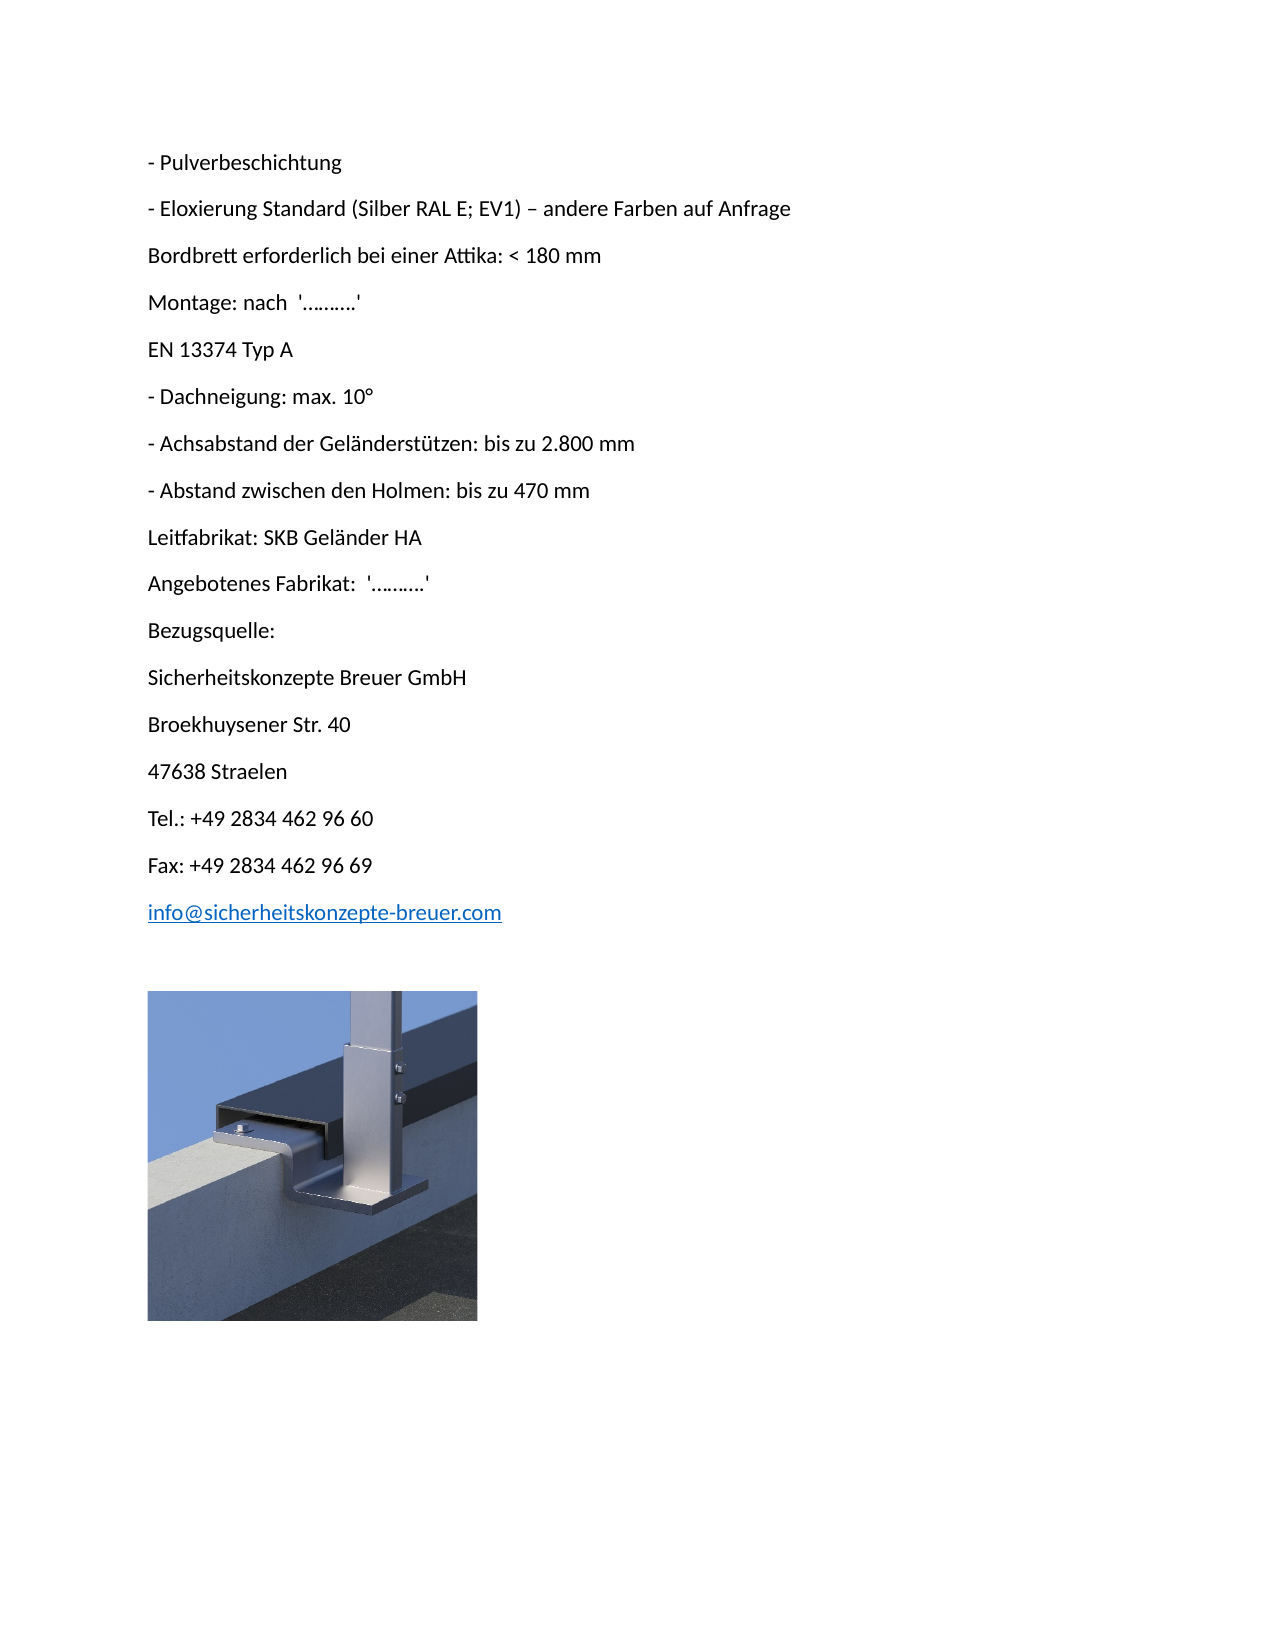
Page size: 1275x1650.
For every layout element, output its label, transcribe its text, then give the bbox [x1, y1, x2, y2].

text Sicherheitskonzepte Breuer GmbH [148, 663, 1127, 691]
text EN 13374 Typ A [148, 335, 1127, 363]
text - Achsabstand der Geländerstützen: bis zu 2.800 mm [148, 429, 1127, 457]
text 47638 Straelen [148, 757, 1127, 785]
text Fax: +49 2834 462 96 69 [148, 851, 1127, 879]
text - Pulverbeschichtung [148, 148, 1127, 176]
text Montage: nach '……….' [148, 288, 1127, 316]
picture [147, 991, 478, 1321]
text info@sicherheitskonzepte-breuer.com [148, 898, 1127, 926]
text - Eloxierung Standard (Silber RAL E; EV1) – andere Farben auf Anfrage [148, 194, 1127, 222]
text - Dachneigung: max. 10° [148, 382, 1127, 410]
text Bordbrett erforderlich bei einer Attika: < 180 mm [148, 241, 1127, 269]
text Tel.: +49 2834 462 96 60 [148, 804, 1127, 832]
text Broekhuysener Str. 40 [148, 710, 1127, 738]
text Bezugsquelle: [148, 616, 1127, 644]
text Angebotenes Fabrikat: '……….' [148, 569, 1127, 597]
text Leitfabrikat: SKB Geländer HA [148, 523, 1127, 551]
text - Abstand zwischen den Holmen: bis zu 470 mm [148, 476, 1127, 504]
